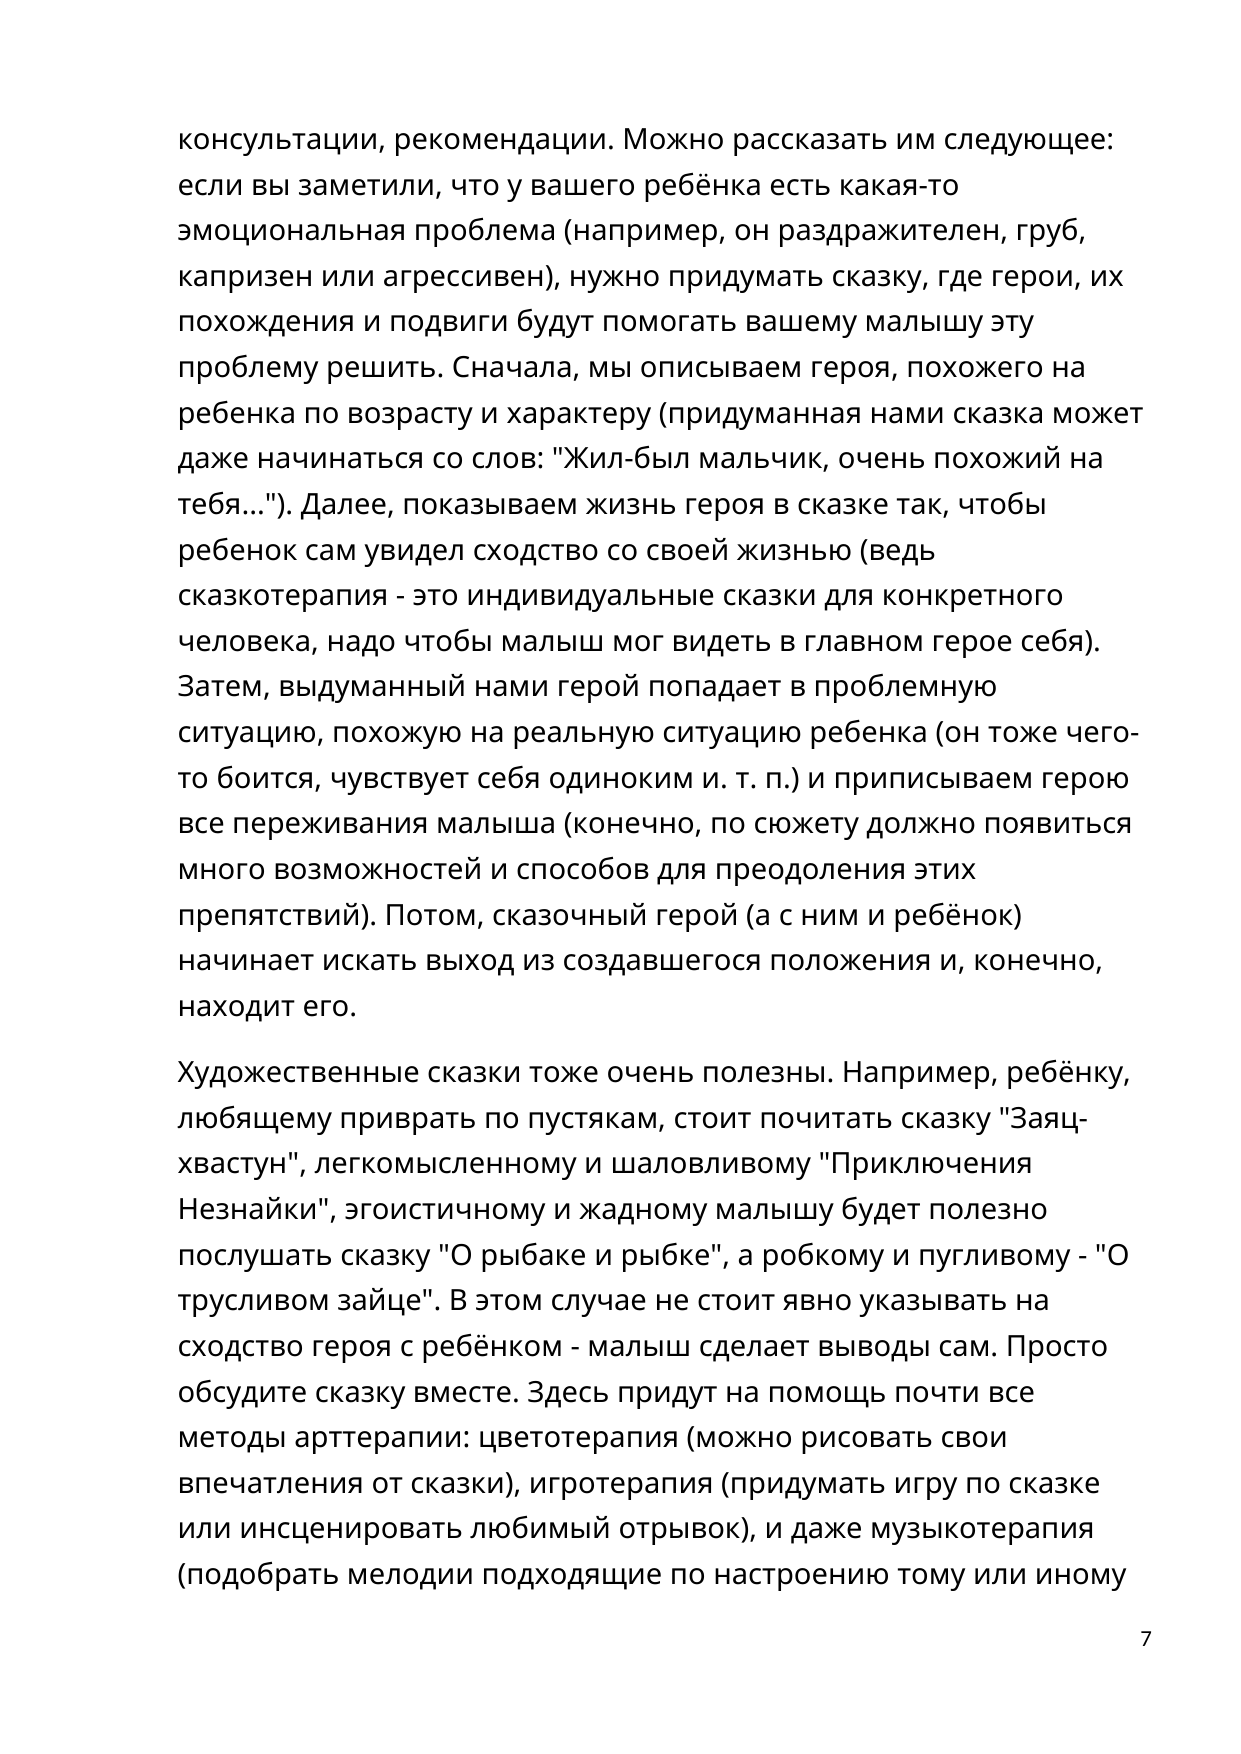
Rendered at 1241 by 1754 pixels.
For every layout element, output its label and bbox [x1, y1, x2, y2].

text [177, 1051, 1152, 1593]
text [177, 118, 1152, 1025]
